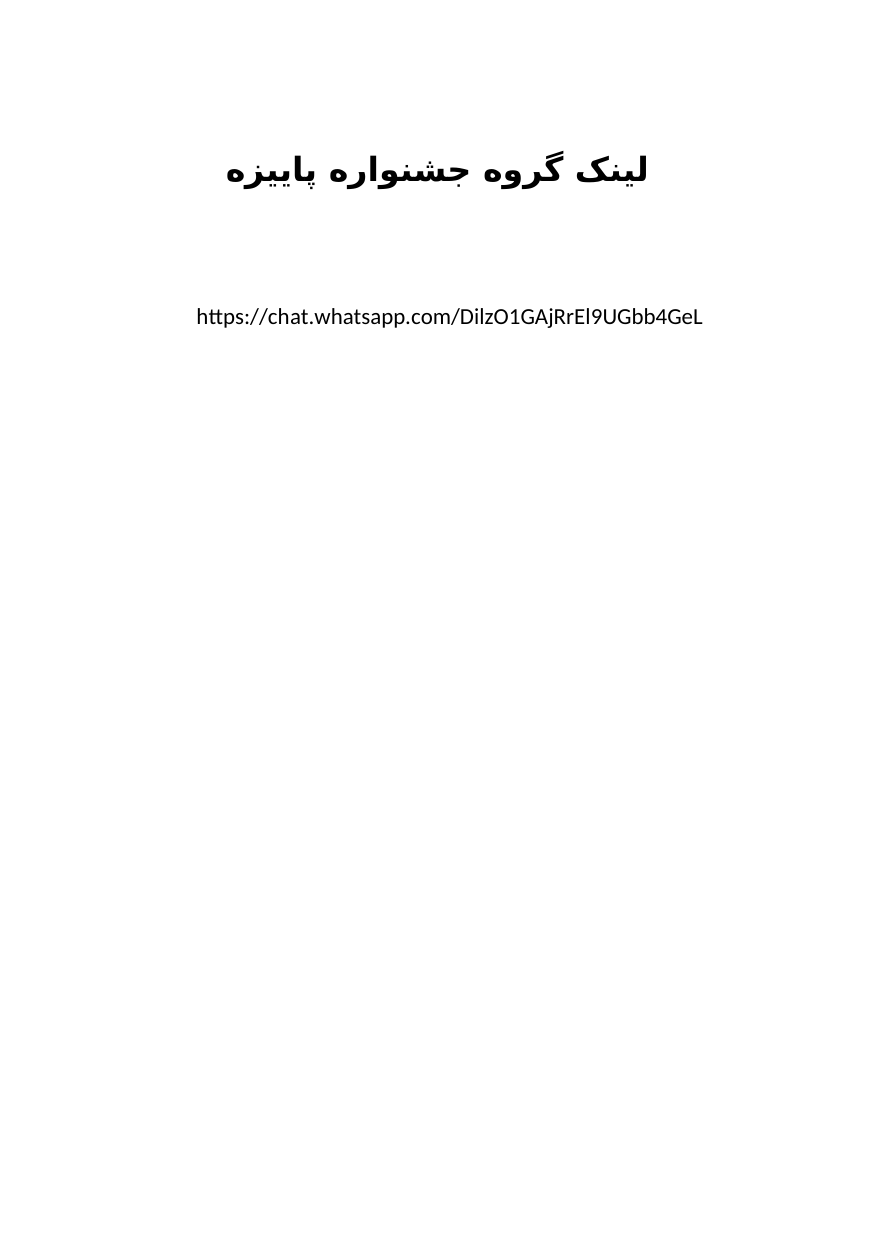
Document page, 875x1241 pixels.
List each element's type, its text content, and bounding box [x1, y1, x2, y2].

text https://chat.whatsapp.com/DilzO1GAjRrEl9UGbb4GeL [150, 302, 724, 330]
text لینک گروه جشنواره پاییزه [150, 150, 724, 189]
